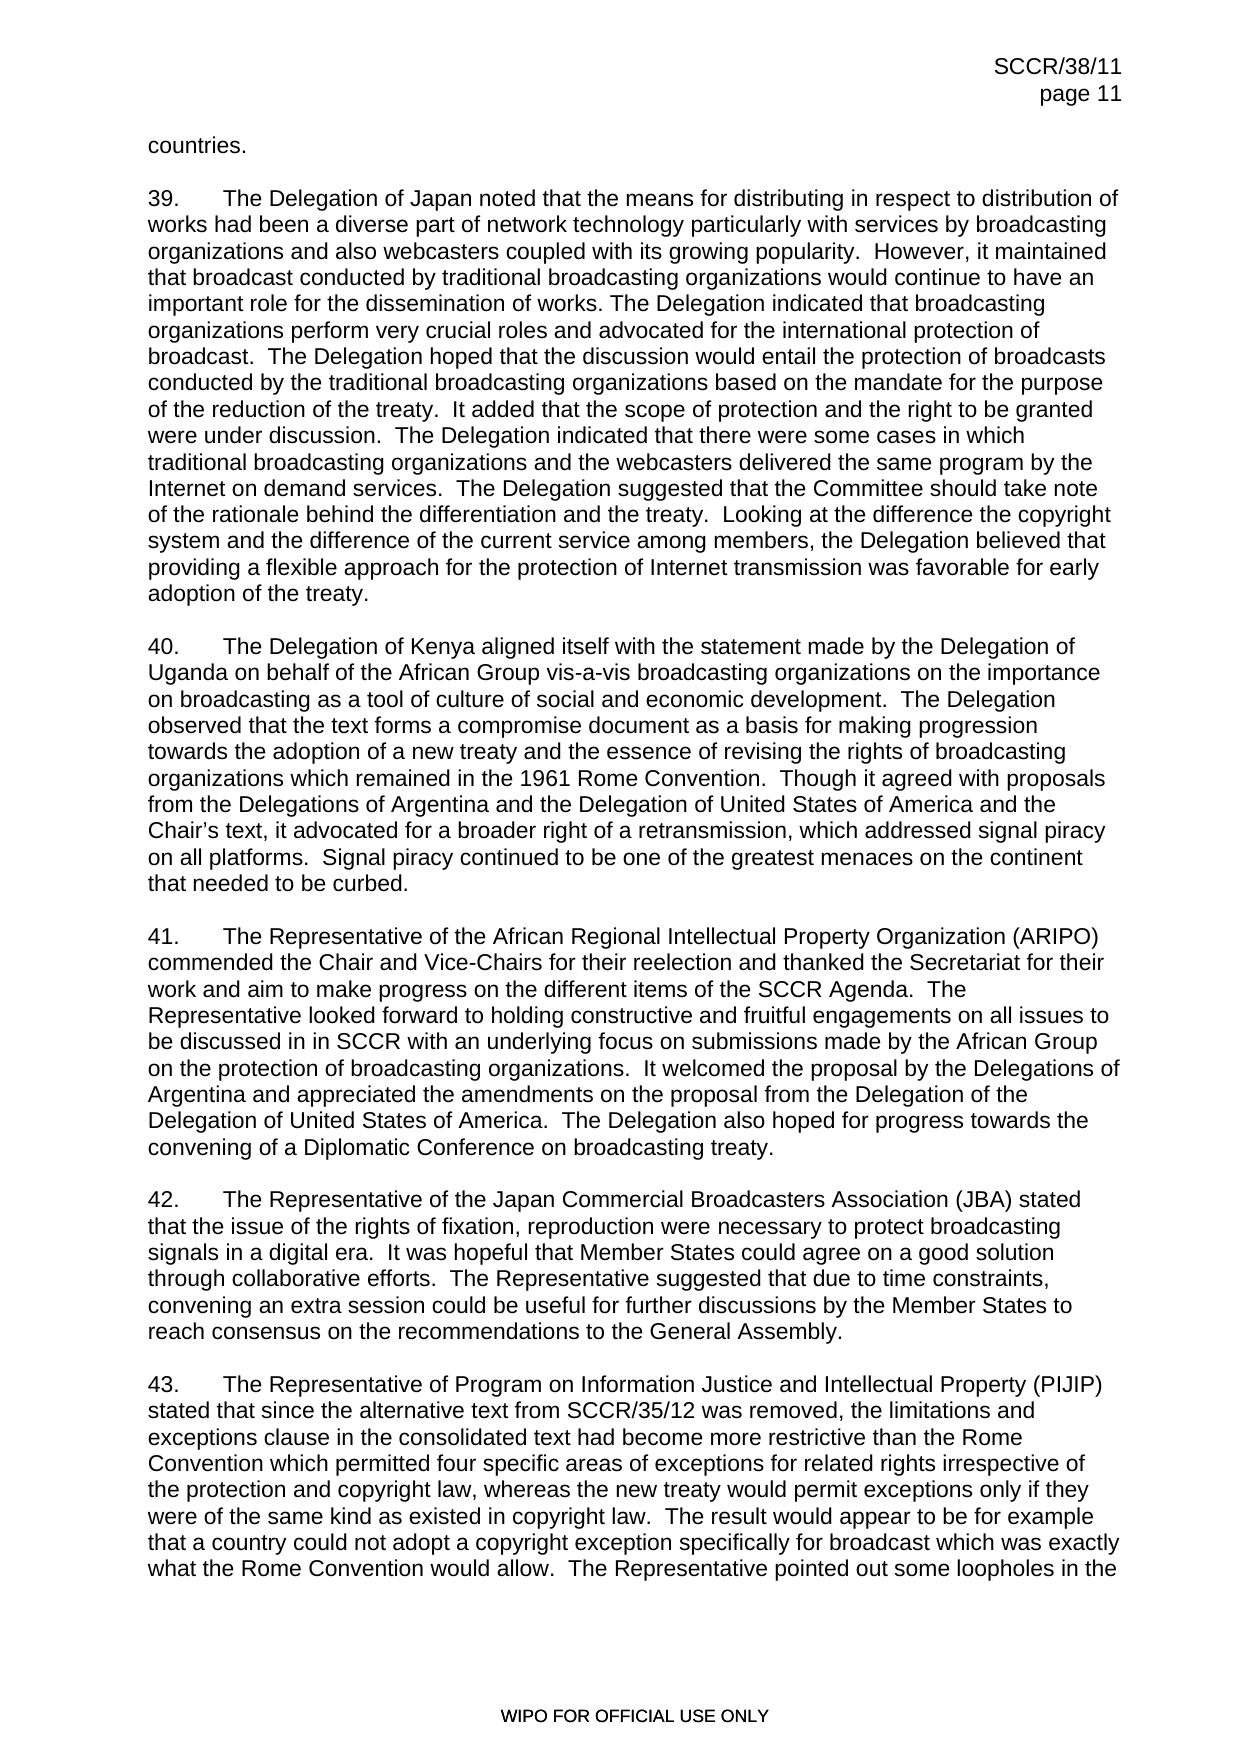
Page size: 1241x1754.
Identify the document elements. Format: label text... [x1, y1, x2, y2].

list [148, 132, 1122, 158]
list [148, 1371, 1122, 1582]
list The Delegation of Japan noted that the means for distributing in respect to distribution of works had been a diverse part of network technology particularly with services by broadcasting organizations and also webcasters coupled with its growing popularity. However, it maintained that broadcast conducted by traditional broadcasting organizations would continue to have an important role for the dissemination of works. The Delegation indicated that broadcasting organizations perform very crucial roles and advocated for the international protection of broadcast. The Delegation hoped that the discussion would entail the protection of broadcasts conducted by the traditional broadcasting organizations based on the mandate for the purpose of the reduction of the treaty. It added that the scope of protection and the right to be granted were under discussion. The Delegation indicated that there were some cases in which traditional broadcasting organizations and the webcasters delivered the same program by the Internet on demand services. The Delegation suggested that the Committee should take note of the rationale behind the differentiation and the treaty. Looking at the difference the copyright system and the difference of the current service among members, the Delegation believed that providing a flexible approach for the protection of Internet transmission was favorable for early adoption of the treaty. [148, 185, 1122, 607]
list The Representative of the African Regional Intellectual Property Organization (ARIPO) commended the Chair and Vice-Chairs for their reelection and thanked the Secretariat for their work and aim to make progress on the different items of the SCCR Agenda. The Representative looked forward to holding constructive and fruitful engagements on all issues to be discussed in in SCCR with an underlying focus on submissions made by the African Group on the protection of broadcasting organizations. It welcomed the proposal by the Delegations of Argentina and appreciated the amendments on the proposal from the Delegation of the Delegation of United States of America. The Delegation also hoped for progress towards the convening of a Diplomatic Conference on broadcasting treaty. [148, 923, 1122, 1160]
list The Representative of the Japan Commercial Broadcasters Association (JBA) stated that the issue of the rights of fixation, reproduction were necessary to protect broadcasting signals in a digital era. It was hopeful that Member States could agree on a good solution through collaborative efforts. The Representative suggested that due to time constraints, convening an extra session could be useful for further discussions by the Member States to reach consensus on the recommendations to the General Assembly. [148, 1186, 1122, 1344]
list The Delegation of Kenya aligned itself with the statement made by the Delegation of Uganda on behalf of the African Group vis-a-vis broadcasting organizations on the importance on broadcasting as a tool of culture of social and economic development. The Delegation observed that the text forms a compromise document as a basis for making progression towards the adoption of a new treaty and the essence of revising the rights of broadcasting organizations which remained in the 1961 Rome Convention. Though it agreed with proposals from the Delegations of Argentina and the Delegation of United States of America and the Chair’s text, it advocated for a broader right of a retransmission, which addressed signal piracy on all platforms. Signal piracy continued to be one of the greatest menaces on the continent that needed to be curbed. [148, 633, 1122, 896]
